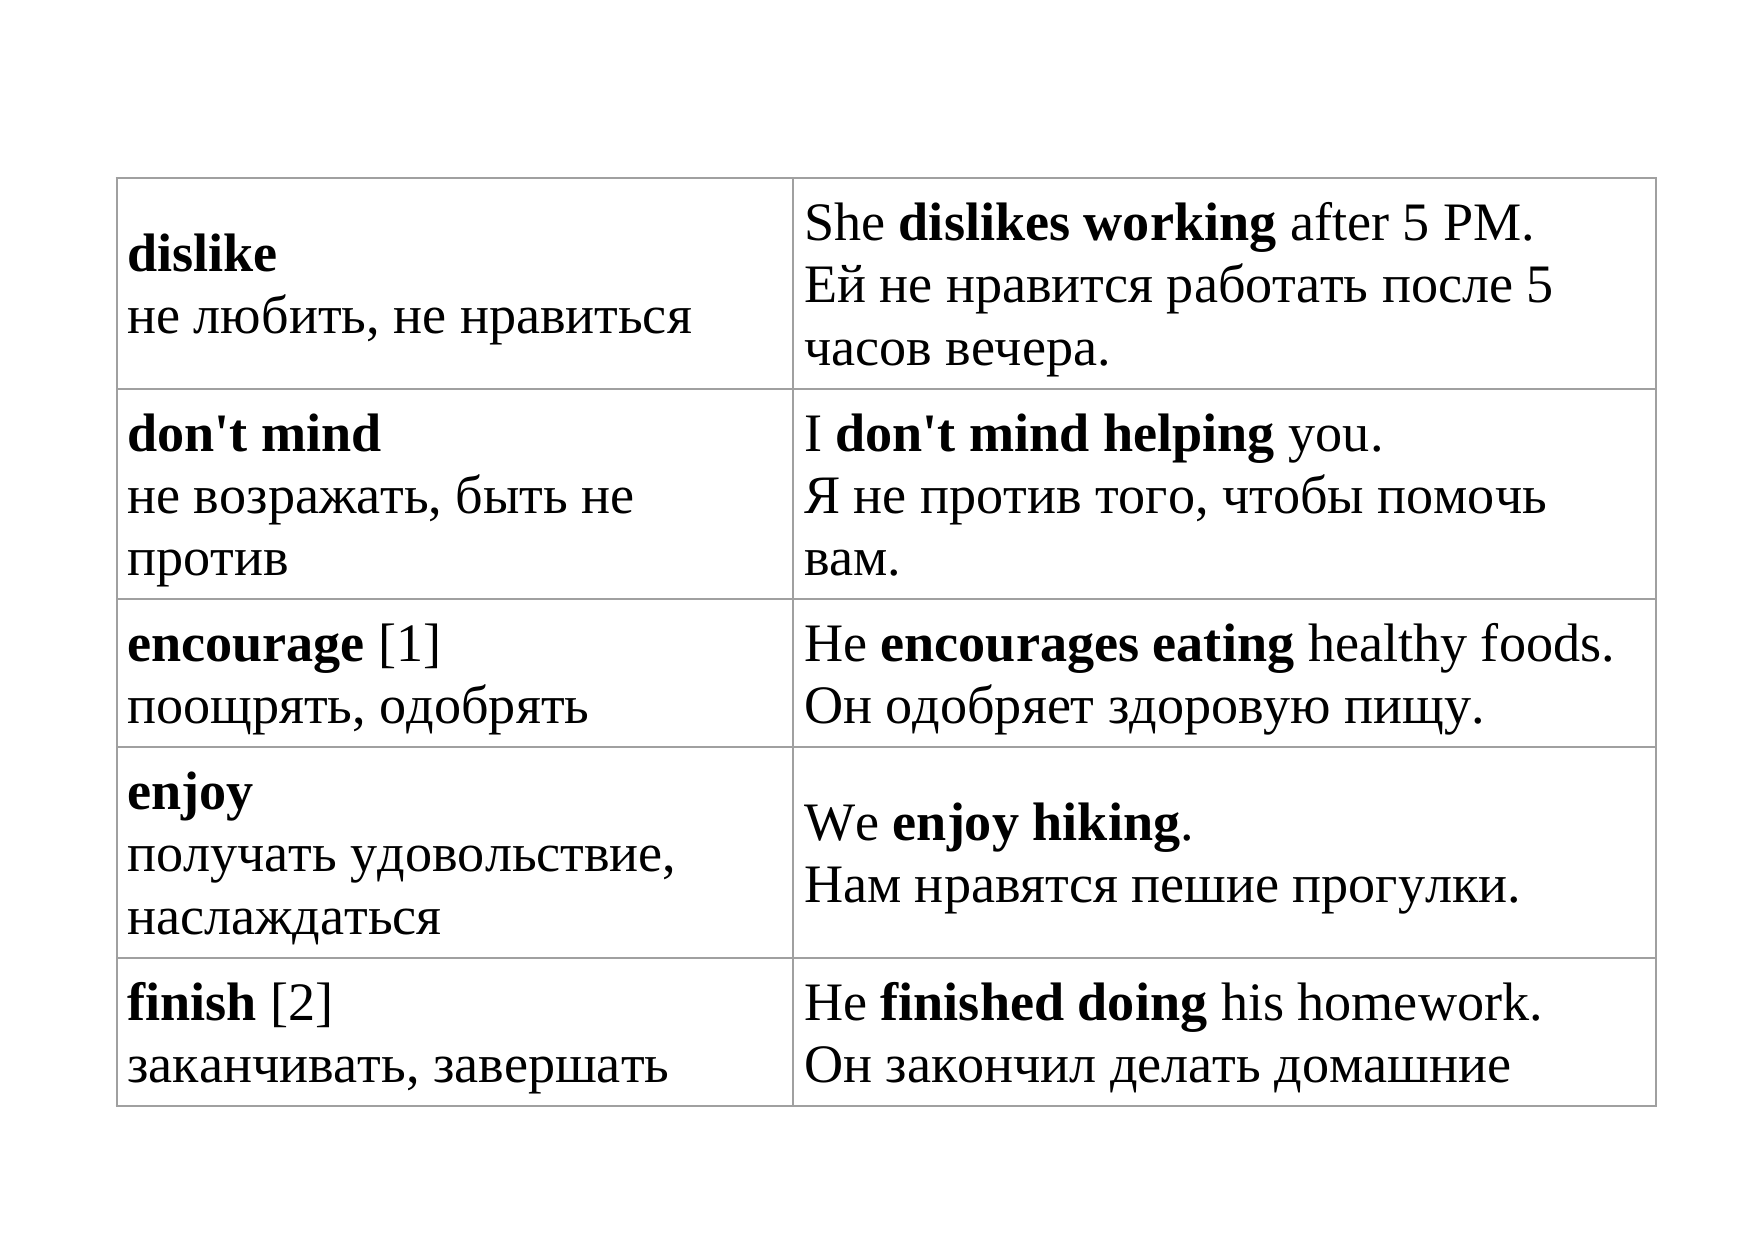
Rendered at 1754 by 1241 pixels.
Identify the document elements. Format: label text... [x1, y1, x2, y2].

table_cell enjoy получать удовольствие, наслаждаться [118, 748, 792, 957]
table_cell We enjoy hiking. Нам нравятся пешие прогулки. [794, 748, 1655, 957]
table_cell She dislikes working after 5 PM. Ей не нравится работать после 5 часов вечера. [794, 179, 1655, 388]
table_cell He encourages eating healthy foods. Он одобряет здоровую пищу. [794, 600, 1655, 746]
table_cell dislike не любить, не нравиться [118, 179, 792, 388]
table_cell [118, 959, 792, 1105]
table_cell I don't mind helping you. Я не против того, чтобы помочь вам. [794, 390, 1655, 598]
table_cell encourage [1] поощрять, одобрять [118, 600, 792, 746]
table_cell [794, 959, 1655, 1105]
table_cell don't mind не возражать, быть не против [118, 390, 792, 598]
